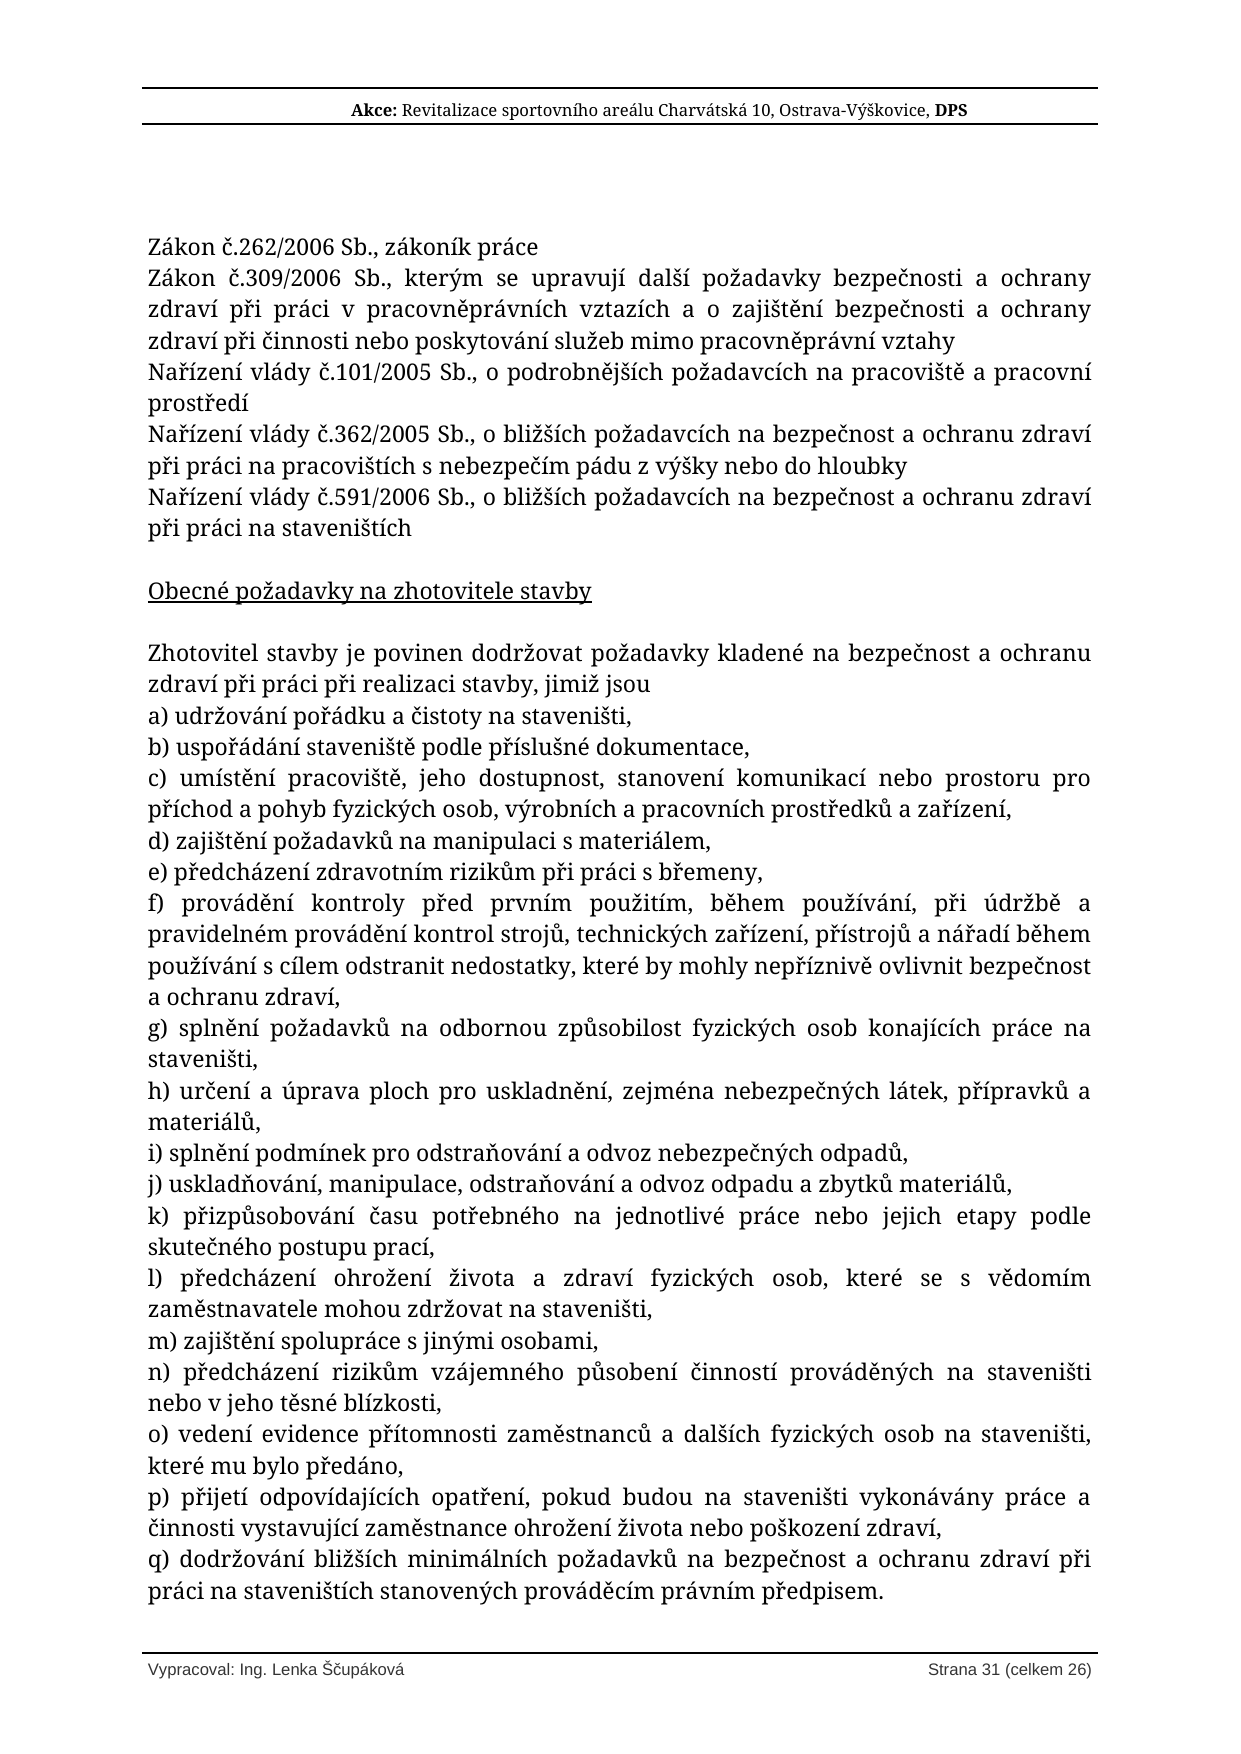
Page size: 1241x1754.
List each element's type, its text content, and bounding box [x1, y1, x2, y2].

text e) předcházení zdravotním rizikům při práci s břemeny, [148, 856, 1092, 887]
text k) přizpůsobování času potřebného na jednotlivé práce nebo jejich etapy podle skutečného postupu prací, [148, 1199, 1092, 1262]
text q) dodržování bližších minimálních požadavků na bezpečnost a ochranu zdraví při práci na staveništích stanovených prováděcím právním předpisem. [148, 1543, 1092, 1606]
text Obecné požadavky na zhotovitele stavby [148, 574, 1092, 606]
text b) uspořádání staveniště podle příslušné dokumentace, [148, 731, 1092, 762]
text c) umístění pracoviště, jeho dostupnost, stanovení komunikací nebo prostoru pro příchod a pohyb fyzických osob, výrobních a pracovních prostředků a zařízení, [148, 762, 1092, 824]
text n) předcházení rizikům vzájemného působení činností prováděných na staveništi nebo v jeho těsné blízkosti, [148, 1356, 1092, 1418]
text i) splnění podmínek pro odstraňování a odvoz nebezpečných odpadů, [148, 1137, 1092, 1168]
text m) zajištění spolupráce s jinými osobami, [148, 1324, 1092, 1356]
text g) splnění požadavků na odbornou způsobilost fyzických osob konajících práce na staveništi, [148, 1012, 1092, 1074]
text f) provádění kontroly před prvním použitím, během používání, při údržbě a pravidelném provádění kontrol strojů, technických zařízení, přístrojů a nářadí během používání s cílem odstranit nedostatky, které by mohly nepříznivě ovlivnit bezpečnost a ochranu zdraví, [148, 887, 1092, 1012]
text d) zajištění požadavků na manipulaci s materiálem, [148, 824, 1092, 856]
text Nařízení vlády č.591/2006 Sb., o bližších požadavcích na bezpečnost a ochranu zdraví při práci na staveništích [148, 481, 1092, 543]
text Nařízení vlády č.362/2005 Sb., o bližších požadavcích na bezpečnost a ochranu zdraví při práci na pracovištích s nebezpečím pádu z výšky nebo do hloubky [148, 418, 1092, 481]
text Nařízení vlády č.101/2005 Sb., o podrobnějších požadavcích na pracoviště a pracovní prostředí [148, 356, 1092, 418]
text o) vedení evidence přítomnosti zaměstnanců a dalších fyzických osob na staveništi, které mu bylo předáno, [148, 1418, 1092, 1481]
text Zákon č.262/2006 Sb., zákoník práce [148, 231, 1092, 262]
text h) určení a úprava ploch pro uskladnění, zejména nebezpečných látek, přípravků a materiálů, [148, 1074, 1092, 1137]
text a) udržování pořádku a čistoty na staveništi, [148, 699, 1092, 731]
text p) přijetí odpovídajících opatření, pokud budou na staveništi vykonávány práce a činnosti vystavující zaměstnance ohrožení života nebo poškození zdraví, [148, 1481, 1092, 1543]
text j) uskladňování, manipulace, odstraňování a odvoz odpadu a zbytků materiálů, [148, 1168, 1092, 1199]
text Zákon č.309/2006 Sb., kterým se upravují další požadavky bezpečnosti a ochrany zdraví při práci v pracovněprávních vztazích a o zajištění bezpečnosti a ochrany zdraví při činnosti nebo poskytování služeb mimo pracovněprávní vztahy [148, 262, 1092, 356]
text Zhotovitel stavby je povinen dodržovat požadavky kladené na bezpečnost a ochranu zdraví při práci při realizaci stavby, jimiž jsou [148, 637, 1092, 699]
text l) předcházení ohrožení života a zdraví fyzických osob, které se s vědomím zaměstnavatele mohou zdržovat na staveništi, [148, 1262, 1092, 1324]
